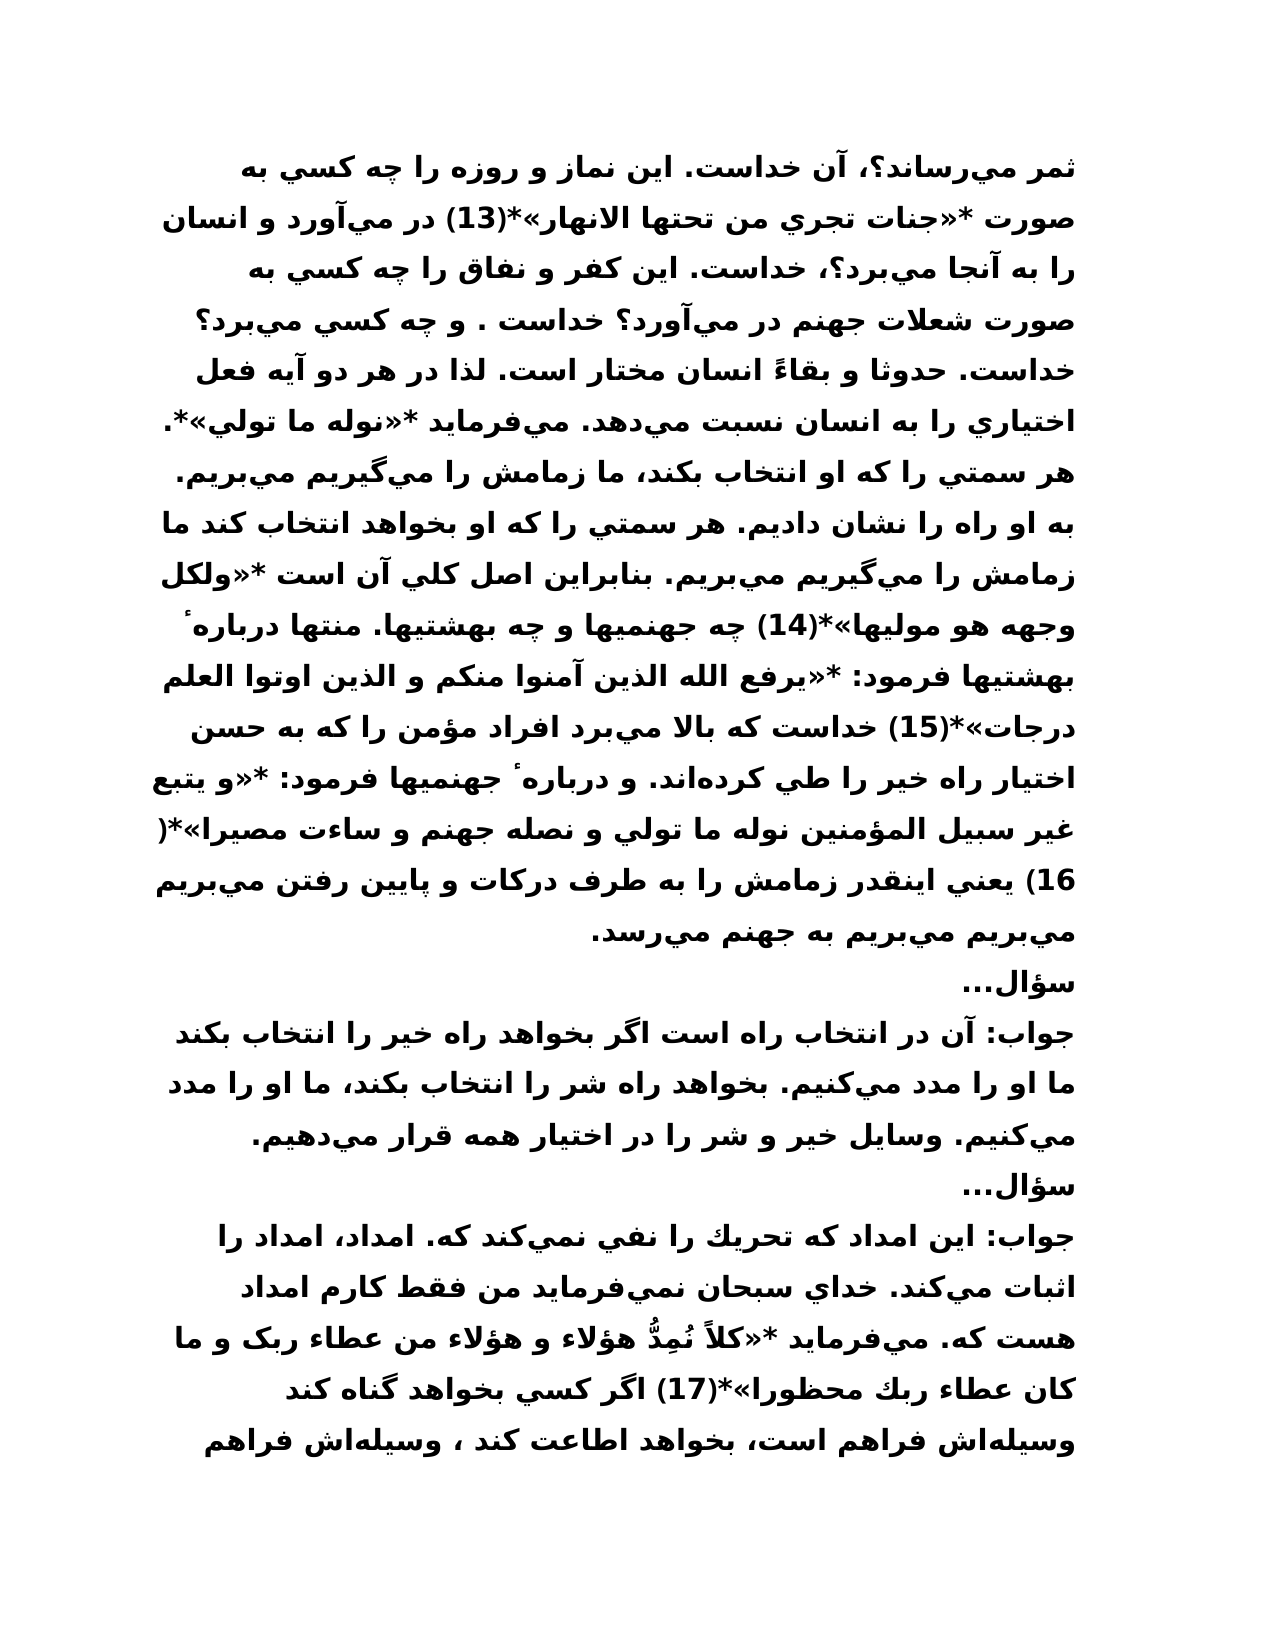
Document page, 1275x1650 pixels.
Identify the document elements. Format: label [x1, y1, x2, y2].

table_header [150, 150, 1076, 1457]
